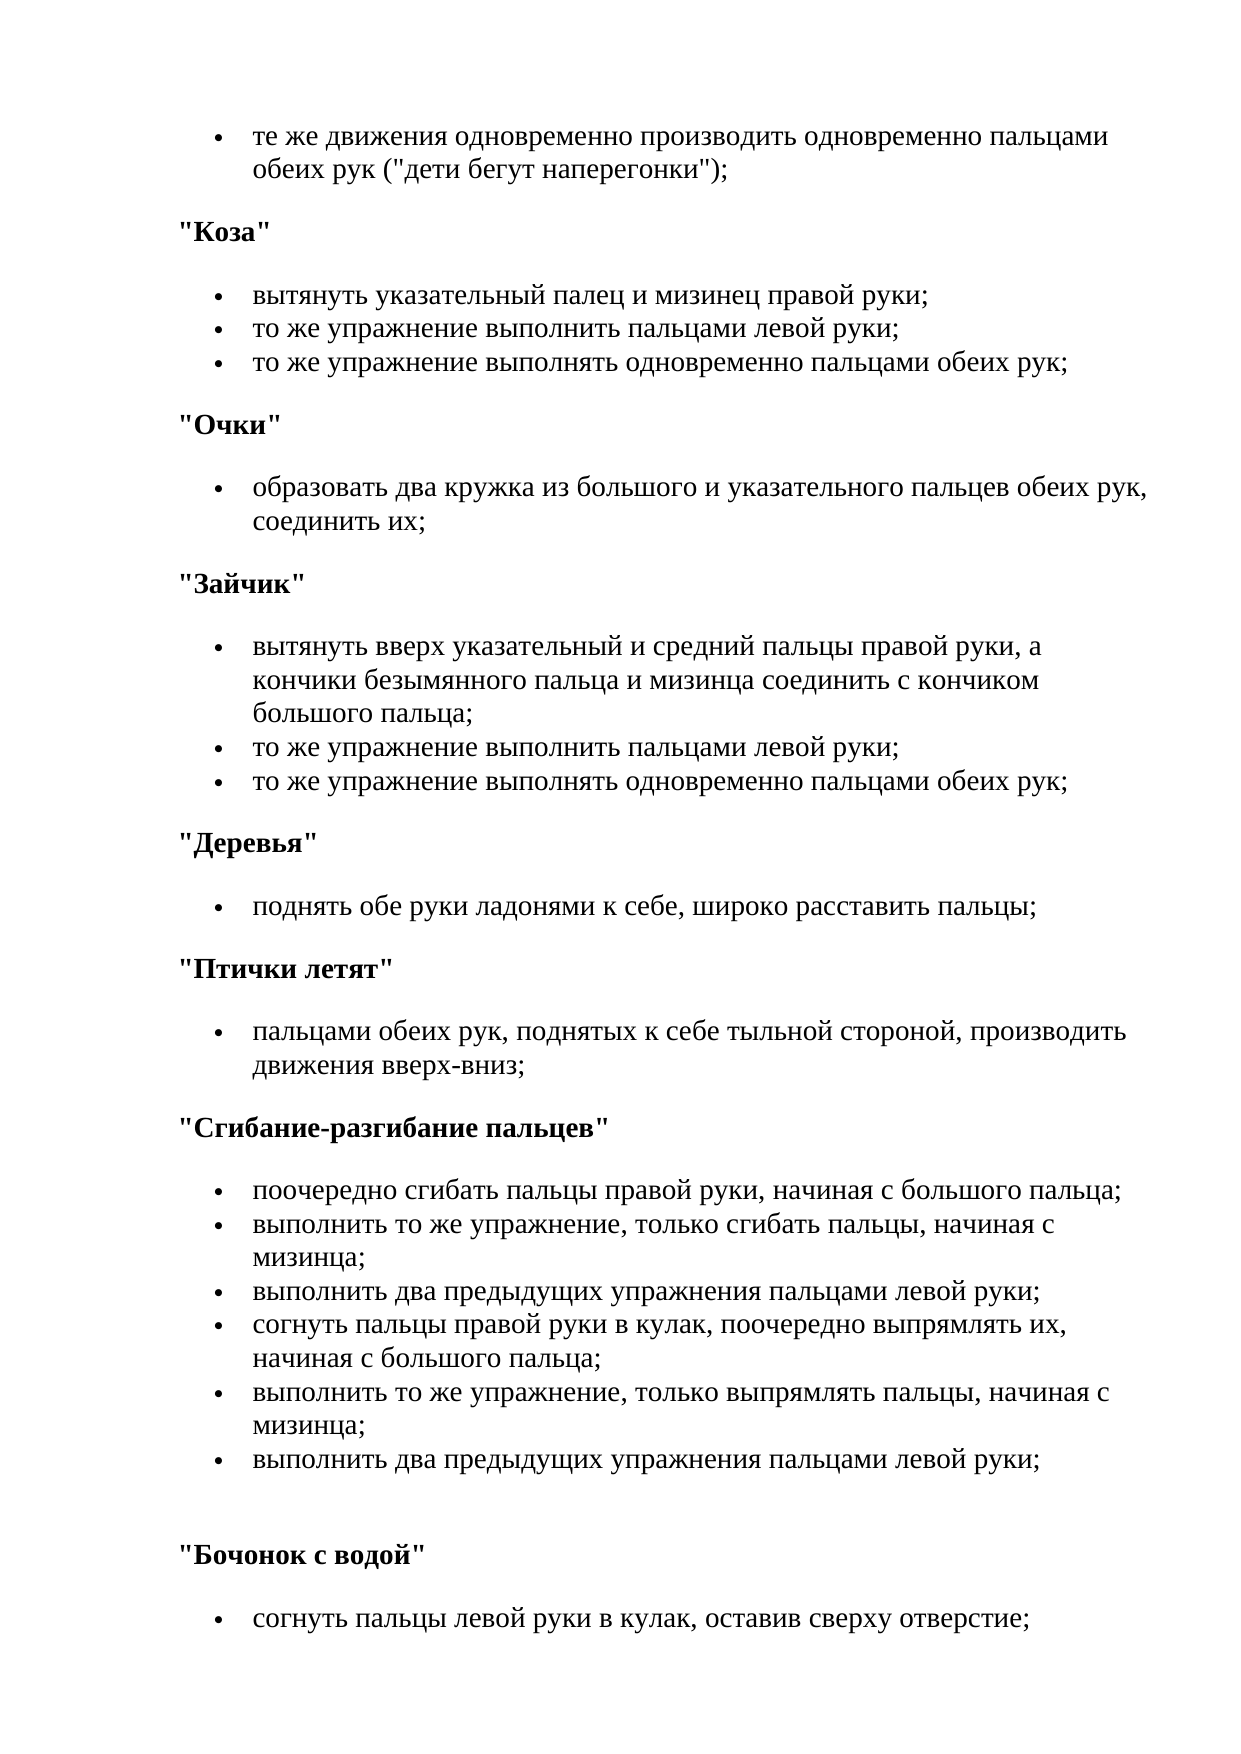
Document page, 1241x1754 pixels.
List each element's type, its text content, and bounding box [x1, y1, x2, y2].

text "Деревья" [177, 825, 1152, 859]
list те же движения одновременно производить одновременно пальцами обеих рук ("дети бегут наперегонки"); [215, 118, 1152, 185]
text "Коза" [177, 214, 1152, 248]
list выполнить два предыдущих упражнения пальцами левой руки; [215, 1441, 1152, 1474]
text "Бочонок с водой" [177, 1537, 1152, 1571]
list то же упражнение выполнить пальцами левой руки; [215, 729, 1152, 763]
list то же упражнение выполнить пальцами левой руки; [215, 311, 1152, 344]
list согнуть пальцы правой руки в кулак, поочередно выпрямлять их, начиная с большого пальца; [215, 1307, 1152, 1374]
list образовать два кружка из большого и указательного пальцев обеих рук, соединить их; [215, 469, 1152, 537]
list то же упражнение выполнять одновременно пальцами обеих рук; [215, 344, 1152, 378]
list поочередно сгибать пальцы правой руки, начиная с большого пальца; [215, 1172, 1152, 1206]
text "Очки" [177, 407, 1152, 440]
text "Зайчик" [177, 566, 1152, 599]
list выполнить два предыдущих упражнения пальцами левой руки; [215, 1273, 1152, 1307]
list поднять обе руки ладонями к себе, широко расставить пальцы; [215, 888, 1152, 922]
list выполнить то же упражнение, только выпрямлять пальцы, начиная с мизинца; [215, 1374, 1152, 1441]
list вытянуть вверх указательный и средний пальцы правой руки, а кончики безымянного пальца и мизинца соединить с кончиком большого пальца; [215, 628, 1152, 729]
list выполнить то же упражнение, только сгибать пальцы, начиная с мизинца; [215, 1206, 1152, 1273]
list вытянуть указательный палец и мизинец правой руки; [215, 277, 1152, 311]
text "Птички летят" [177, 951, 1152, 984]
text "Сгибание-разгибание пальцев" [177, 1110, 1152, 1143]
list то же упражнение выполнять одновременно пальцами обеих рук; [215, 763, 1152, 796]
list согнуть пальцы левой руки в кулак, оставив сверху отверстие; [215, 1600, 1152, 1633]
list пальцами обеих рук, поднятых к себе тыльной стороной, производить движения вверх-вниз; [215, 1013, 1152, 1081]
